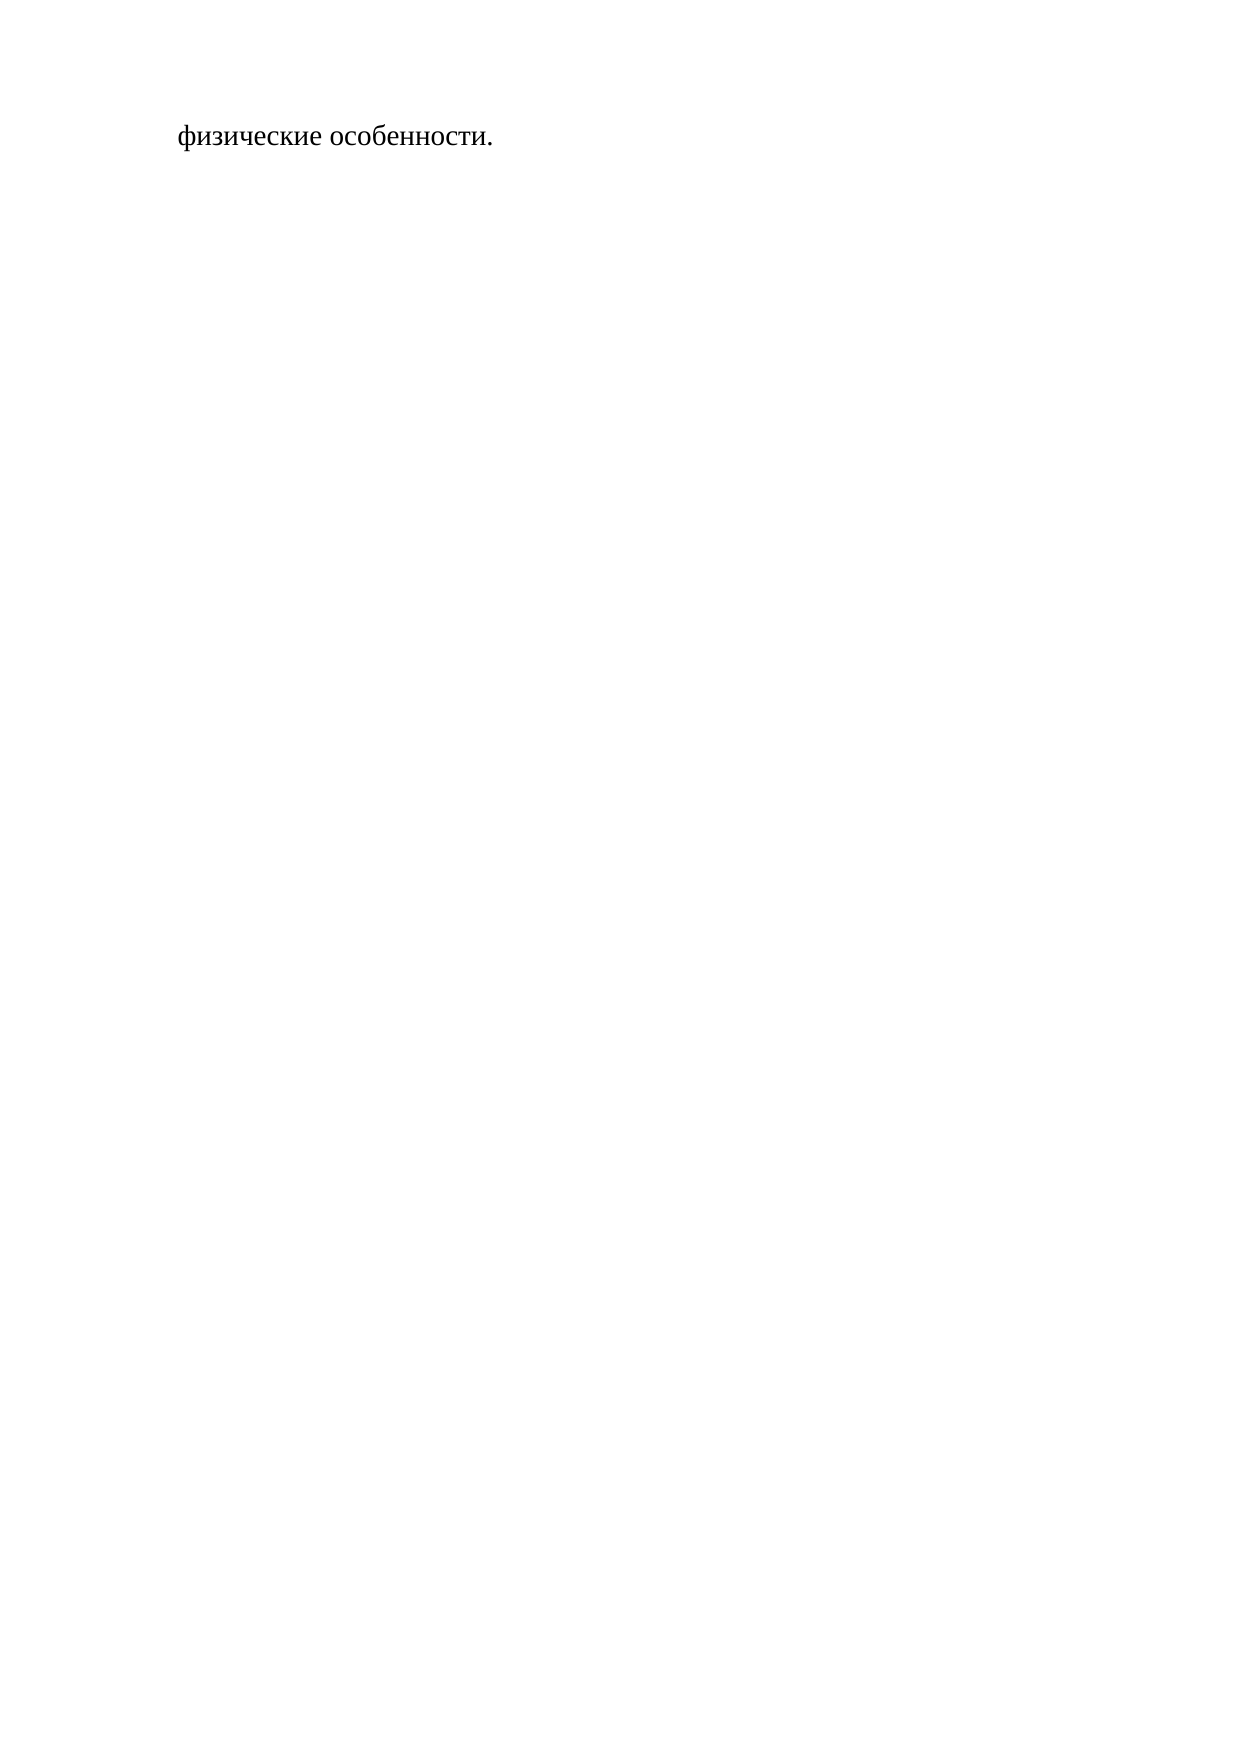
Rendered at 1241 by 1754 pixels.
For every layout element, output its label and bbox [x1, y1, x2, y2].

text [177, 118, 1152, 152]
